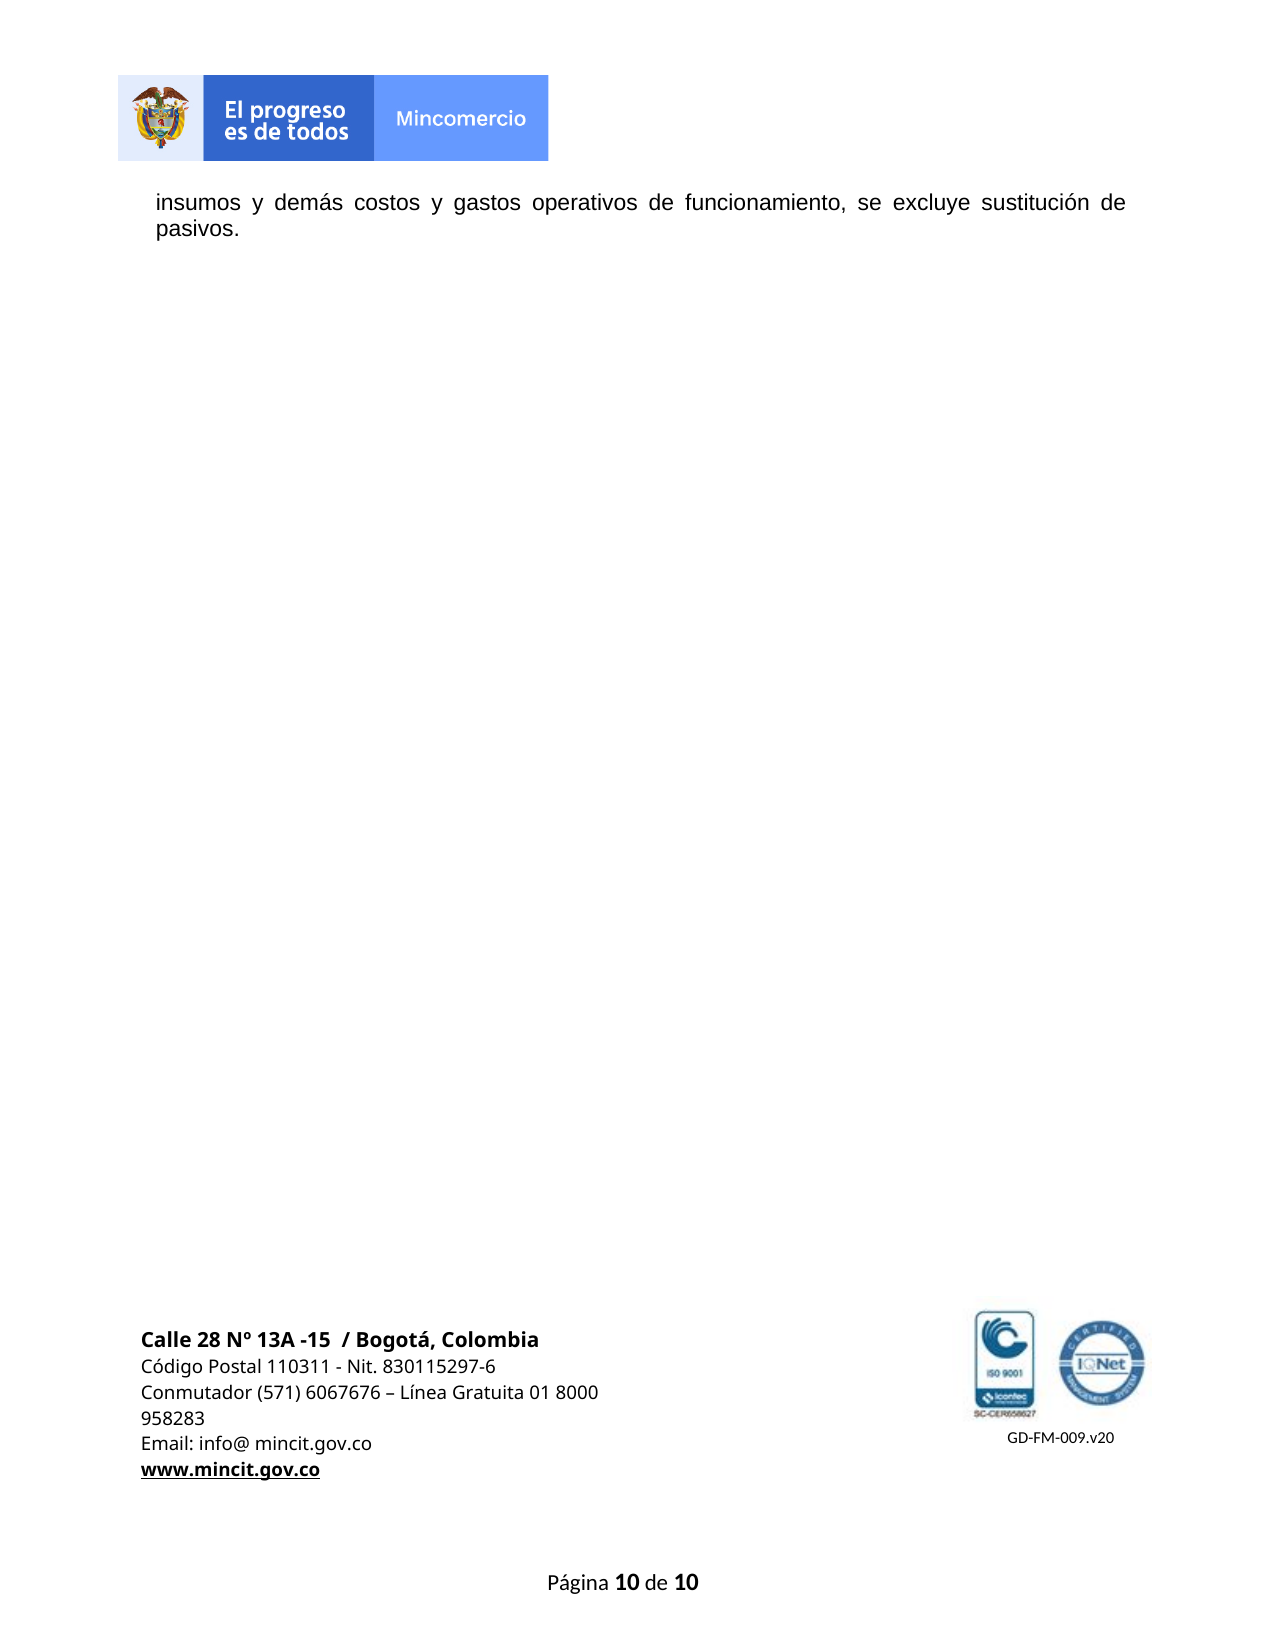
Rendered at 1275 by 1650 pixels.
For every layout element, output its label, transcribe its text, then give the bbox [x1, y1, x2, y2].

picture [118, 75, 549, 161]
picture [951, 1296, 1152, 1428]
